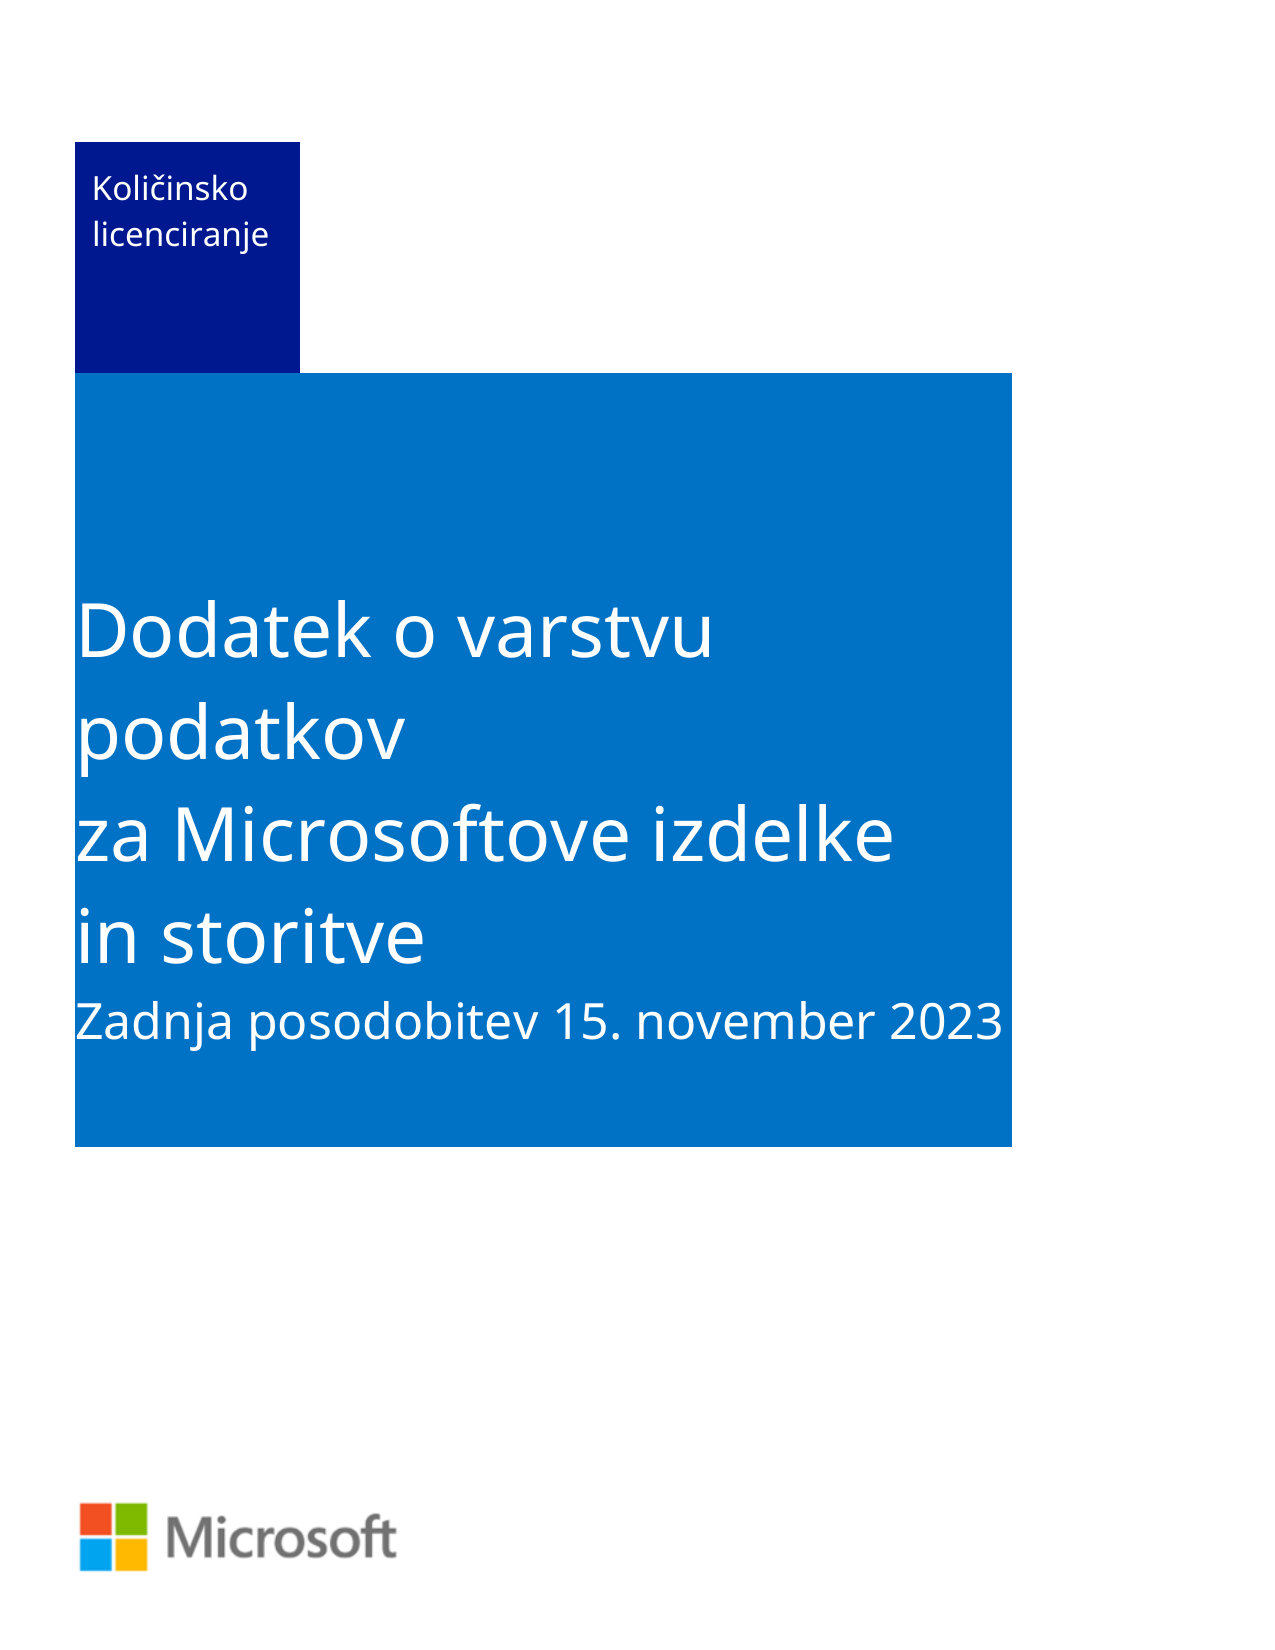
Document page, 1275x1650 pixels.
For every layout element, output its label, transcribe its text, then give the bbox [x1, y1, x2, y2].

list Dodatek o varstvu podatkov za Microsoftove izdelke in storitve [75, 577, 1012, 986]
list Zadnja posodobitev 15. november 2023 [75, 986, 1012, 1054]
picture [75, 1500, 403, 1575]
list Količinsko licenciranje [75, 165, 300, 256]
